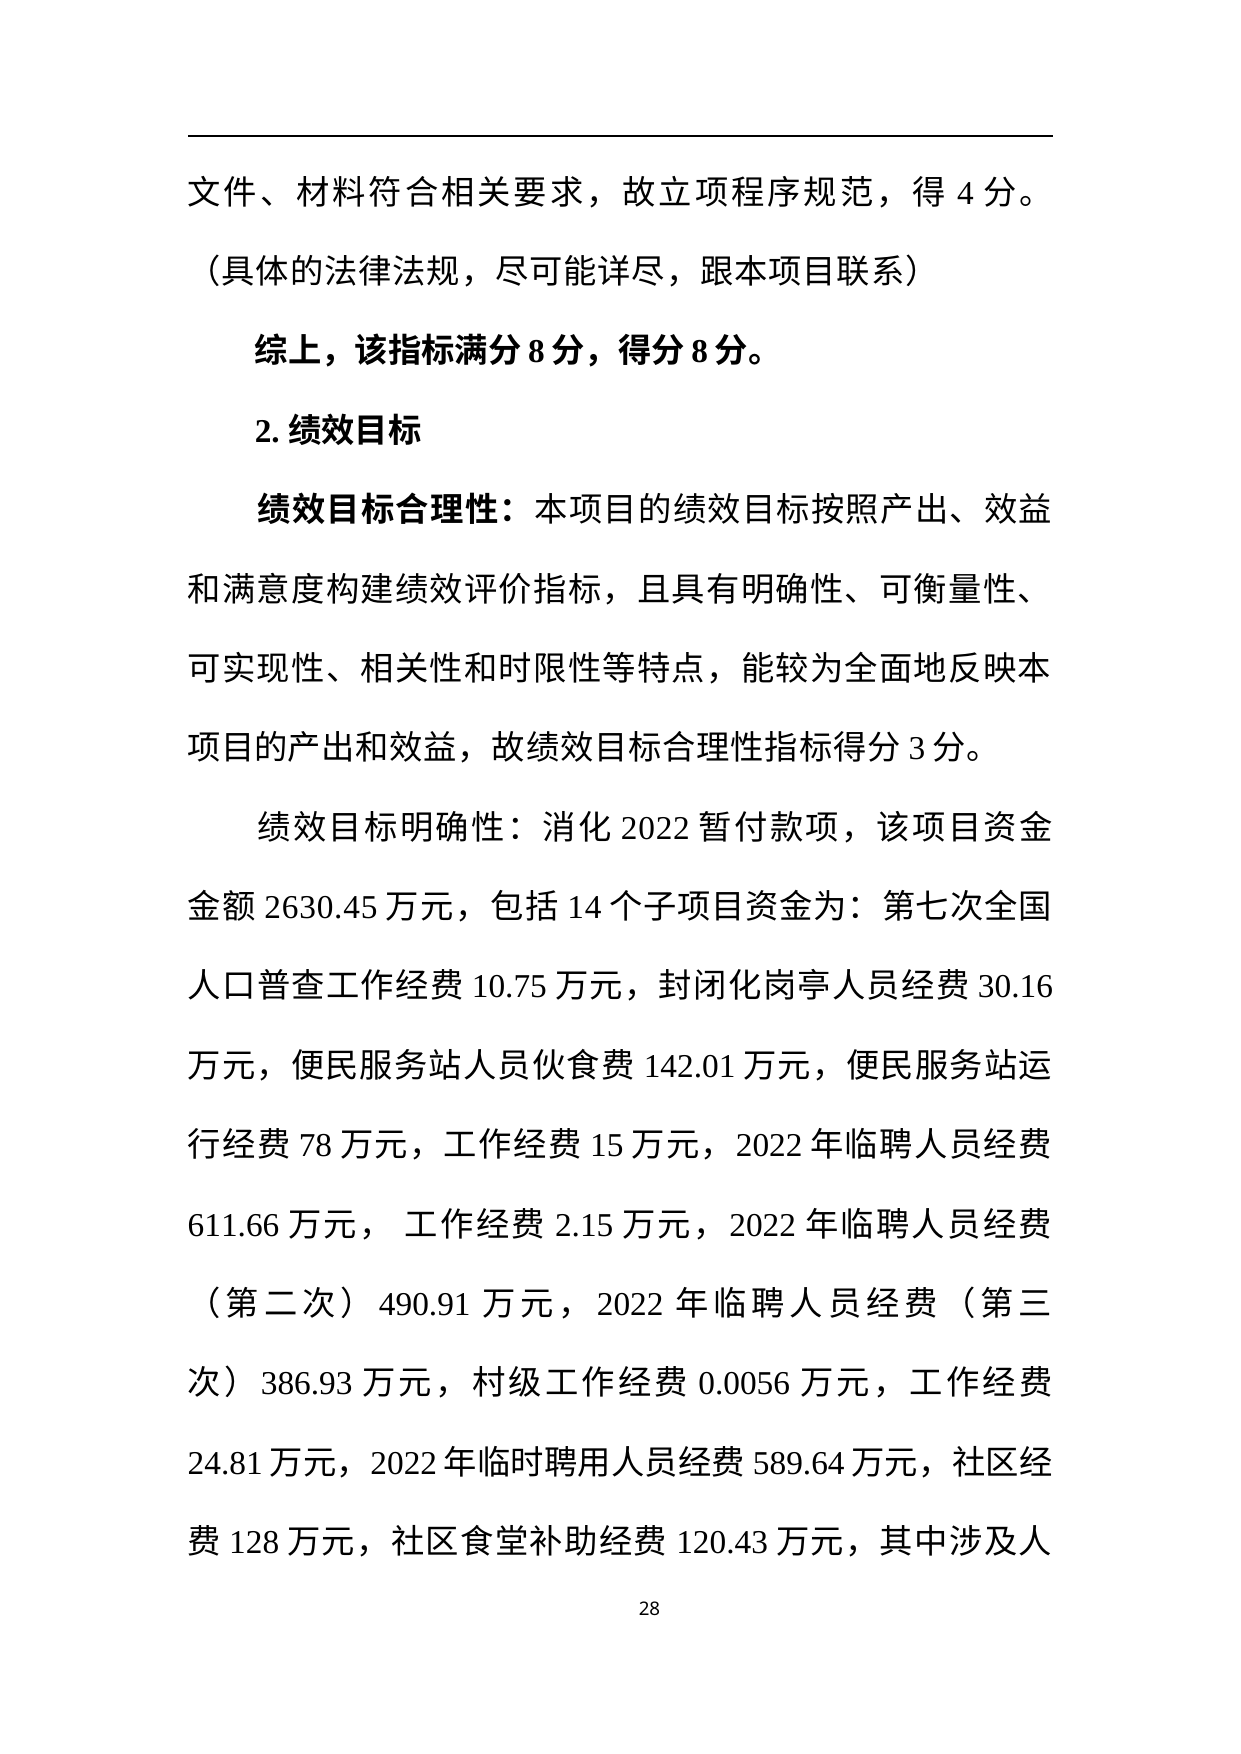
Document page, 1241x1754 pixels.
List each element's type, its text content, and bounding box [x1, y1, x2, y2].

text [187, 150, 1053, 309]
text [187, 785, 1053, 1579]
text 绩效目标合理性：本项目的绩效目标按照产出、效益和满意度构建绩效评价指标，且具有明确性、可衡量性、可实现性、相关性和时限性等特点，能较为全面地反映本项目的产出和效益，故绩效目标合理性指标得分3分。 [187, 467, 1053, 785]
subtitle 2. 绩效目标 [187, 388, 1053, 467]
text 综上，该指标满分8分，得分8分。 [187, 309, 1053, 388]
